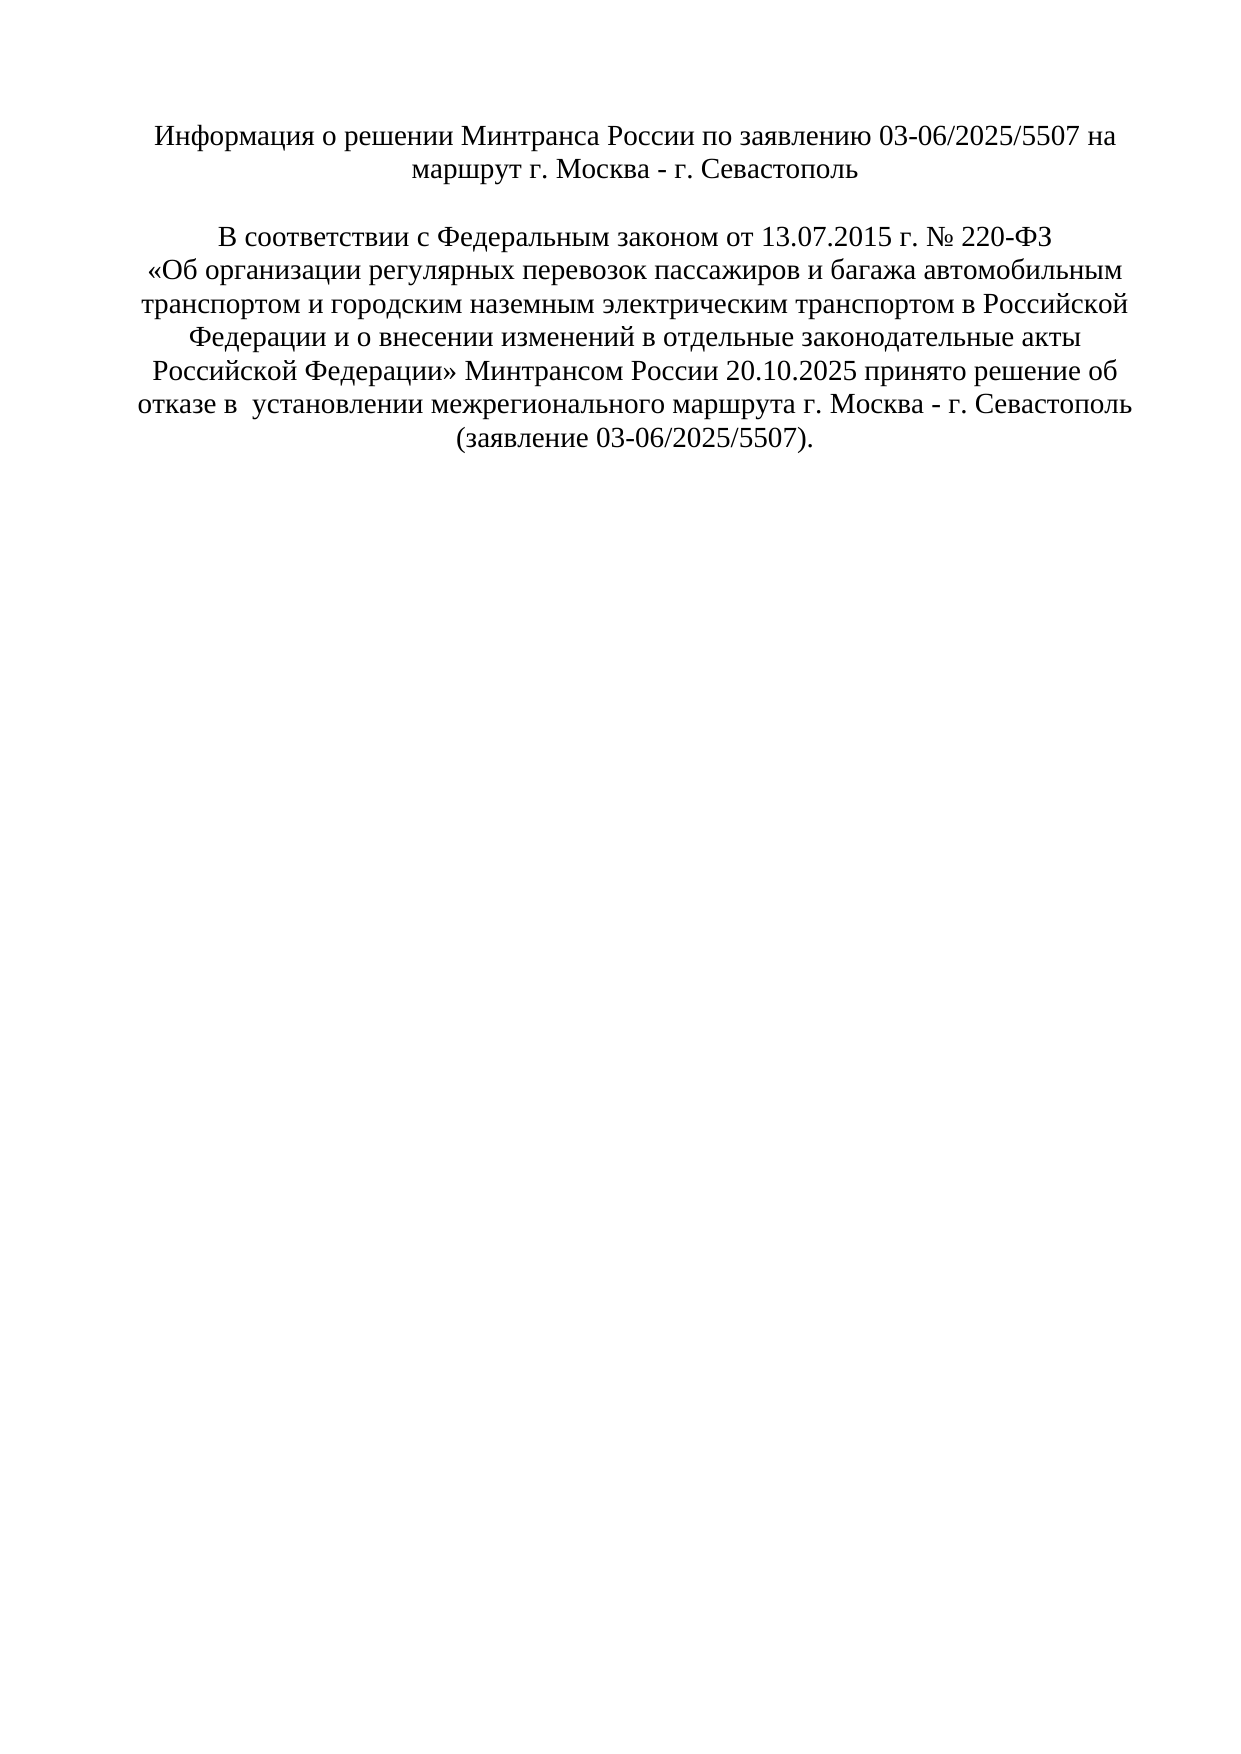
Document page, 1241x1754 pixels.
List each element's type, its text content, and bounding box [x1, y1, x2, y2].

text Информация о решении Минтранса России по заявлению 03-06/2025/5507 на маршрут г. Москва - г. Севастополь [118, 118, 1152, 185]
text В соответствии с Федеральным законом от 13.07.2015 г. № 220-ФЗ «Об организации регулярных перевозок пассажиров и багажа автомобильным транспортом и городским наземным электрическим транспортом в Российской Федерации и о внесении изменений в отдельные законодательные акты Российской Федерации» Минтрансом России 20.10.2025 принято решение об отказе в установлении межрегионального маршрута г. Москва - г. Севастополь (заявление 03-06/2025/5507). [118, 219, 1152, 453]
